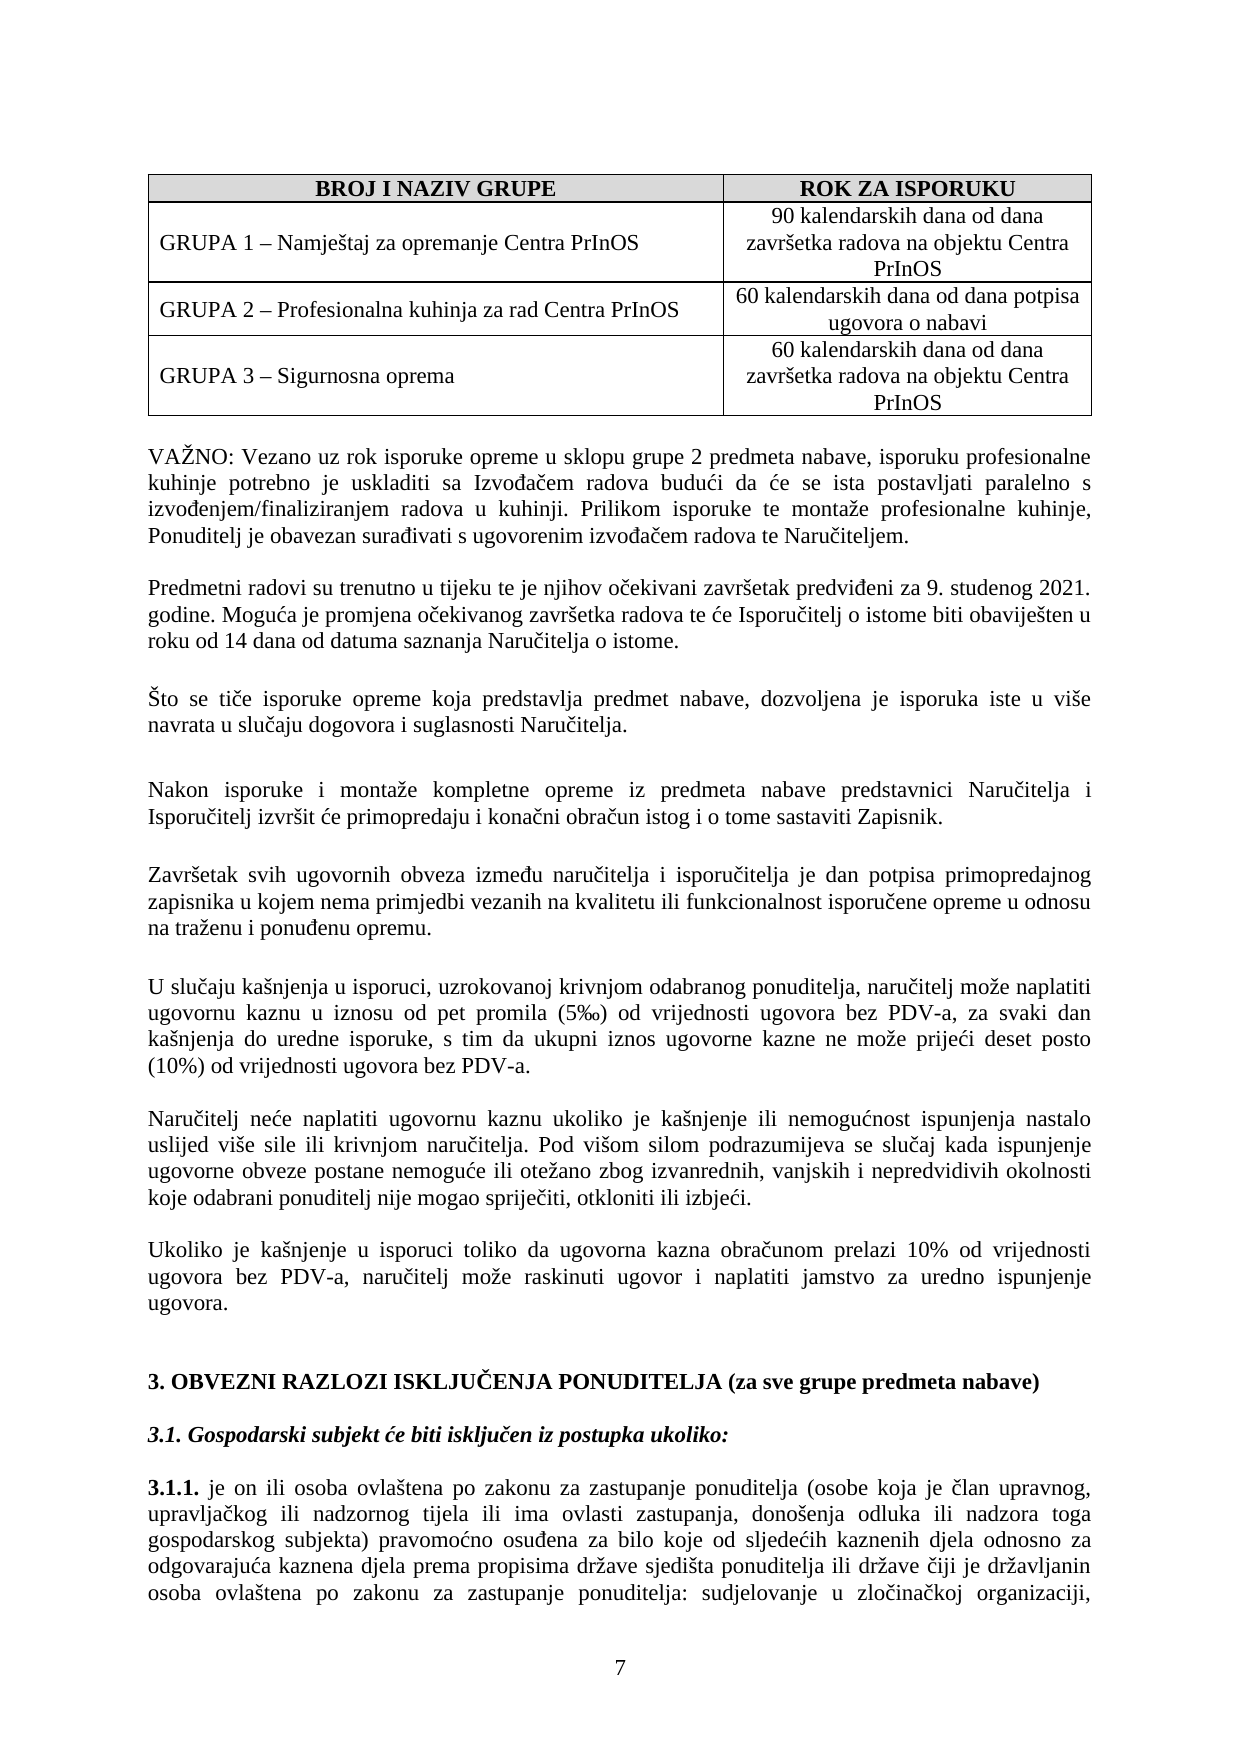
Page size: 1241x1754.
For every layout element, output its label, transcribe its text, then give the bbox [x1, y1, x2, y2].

table_cell 60 kalendarskih dana od dana potpisa ugovora o nabavi [724, 283, 1091, 335]
text Što se tiče isporuke opreme koja predstavlja predmet nabave, dozvoljena je isporuka iste u više navrata u slučaju dogovora i suglasnosti Naručitelja. [148, 686, 1093, 738]
text U slučaju kašnjenja u isporuci, uzrokovanoj krivnjom odabranog ponuditelja, naručitelj može naplatiti ugovornu kaznu u iznosu od pet promila (5‰) od vrijednosti ugovora bez PDV-a, za svaki dan kašnjenja do uredne isporuke, s tim da ukupni iznos ugovorne kazne ne može prijeći deset posto (10%) od vrijednosti ugovora bez PDV-a. [148, 973, 1093, 1078]
text Završetak svih ugovornih obveza između naručitelja i isporučitelja je dan potpisa primopredajnog zapisnika u kojem nema primjedbi vezanih na kvalitetu ili funkcionalnost isporučene opreme u odnosu na traženu i ponuđenu opremu. [148, 861, 1093, 941]
table_header ROK ZA ISPORUKU [724, 175, 1091, 201]
subtitle 3. OBVEZNI RAZLOZI ISKLJUČENJA PONUDITELJA (za sve grupe predmeta nabave) [148, 1368, 1093, 1394]
table_cell GRUPA 1 – Namještaj za opremanje Centra PrInOS [149, 203, 723, 281]
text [148, 1473, 1093, 1605]
text Predmetni radovi su trenutno u tijeku te je njihov očekivani završetak predviđeni za 9. studenog 2021. godine. Moguća je promjena očekivanog završetka radova te će Isporučitelj o istome biti obaviješten u roku od 14 dana od datuma saznanja Naručitelja o istome. [148, 574, 1093, 653]
text Naručitelj neće naplatiti ugovornu kaznu ukoliko je kašnjenje ili nemogućnost ispunjenja nastalo uslijed više sile ili krivnjom naručitelja. Pod višom silom podrazumijeva se slučaj kada ispunjenje ugovorne obveze postane nemoguće ili otežano zbog izvanrednih, vanjskih i nepredvidivih okolnosti koje odabrani ponuditelj nije mogao spriječiti, otkloniti ili izbjeći. [148, 1104, 1093, 1210]
text Nakon isporuke i montaže kompletne opreme iz predmeta nabave predstavnici Naručitelja i Isporučitelj izvršit će primopredaju i konačni obračun istog i o tome sastaviti Zapisnik. [148, 776, 1093, 829]
table_cell 90 kalendarskih dana od dana završetka radova na objektu Centra PrInOS [724, 203, 1091, 281]
text Ukoliko je kašnjenje u isporuci toliko da ugovorna kazna obračunom prelazi 10% od vrijednosti ugovora bez PDV-a, naručitelj može raskinuti ugovor i naplatiti jamstvo za uredno ispunjenje ugovora. [148, 1236, 1093, 1315]
table_cell GRUPA 2 – Profesionalna kuhinja za rad Centra PrInOS [149, 283, 723, 335]
table_header BROJ I NAZIV GRUPE [149, 175, 723, 201]
text VAŽNO: Vezano uz rok isporuke opreme u sklopu grupe 2 predmeta nabave, isporuku profesionalne kuhinje potrebno je uskladiti sa Izvođačem radova budući da će se ista postavljati paralelno s izvođenjem/finaliziranjem radova u kuhinji. Prilikom isporuke te montaže profesionalne kuhinje, Ponuditelj je obavezan surađivati s ugovorenim izvođačem radova te Naručiteljem. [148, 443, 1093, 548]
text 3.1. Gospodarski subjekt će biti isključen iz postupka ukoliko: [148, 1421, 1093, 1447]
table_cell 60 kalendarskih dana od dana završetka radova na objektu Centra PrInOS [724, 336, 1091, 415]
table_cell GRUPA 3 – Sigurnosna oprema [149, 336, 723, 415]
